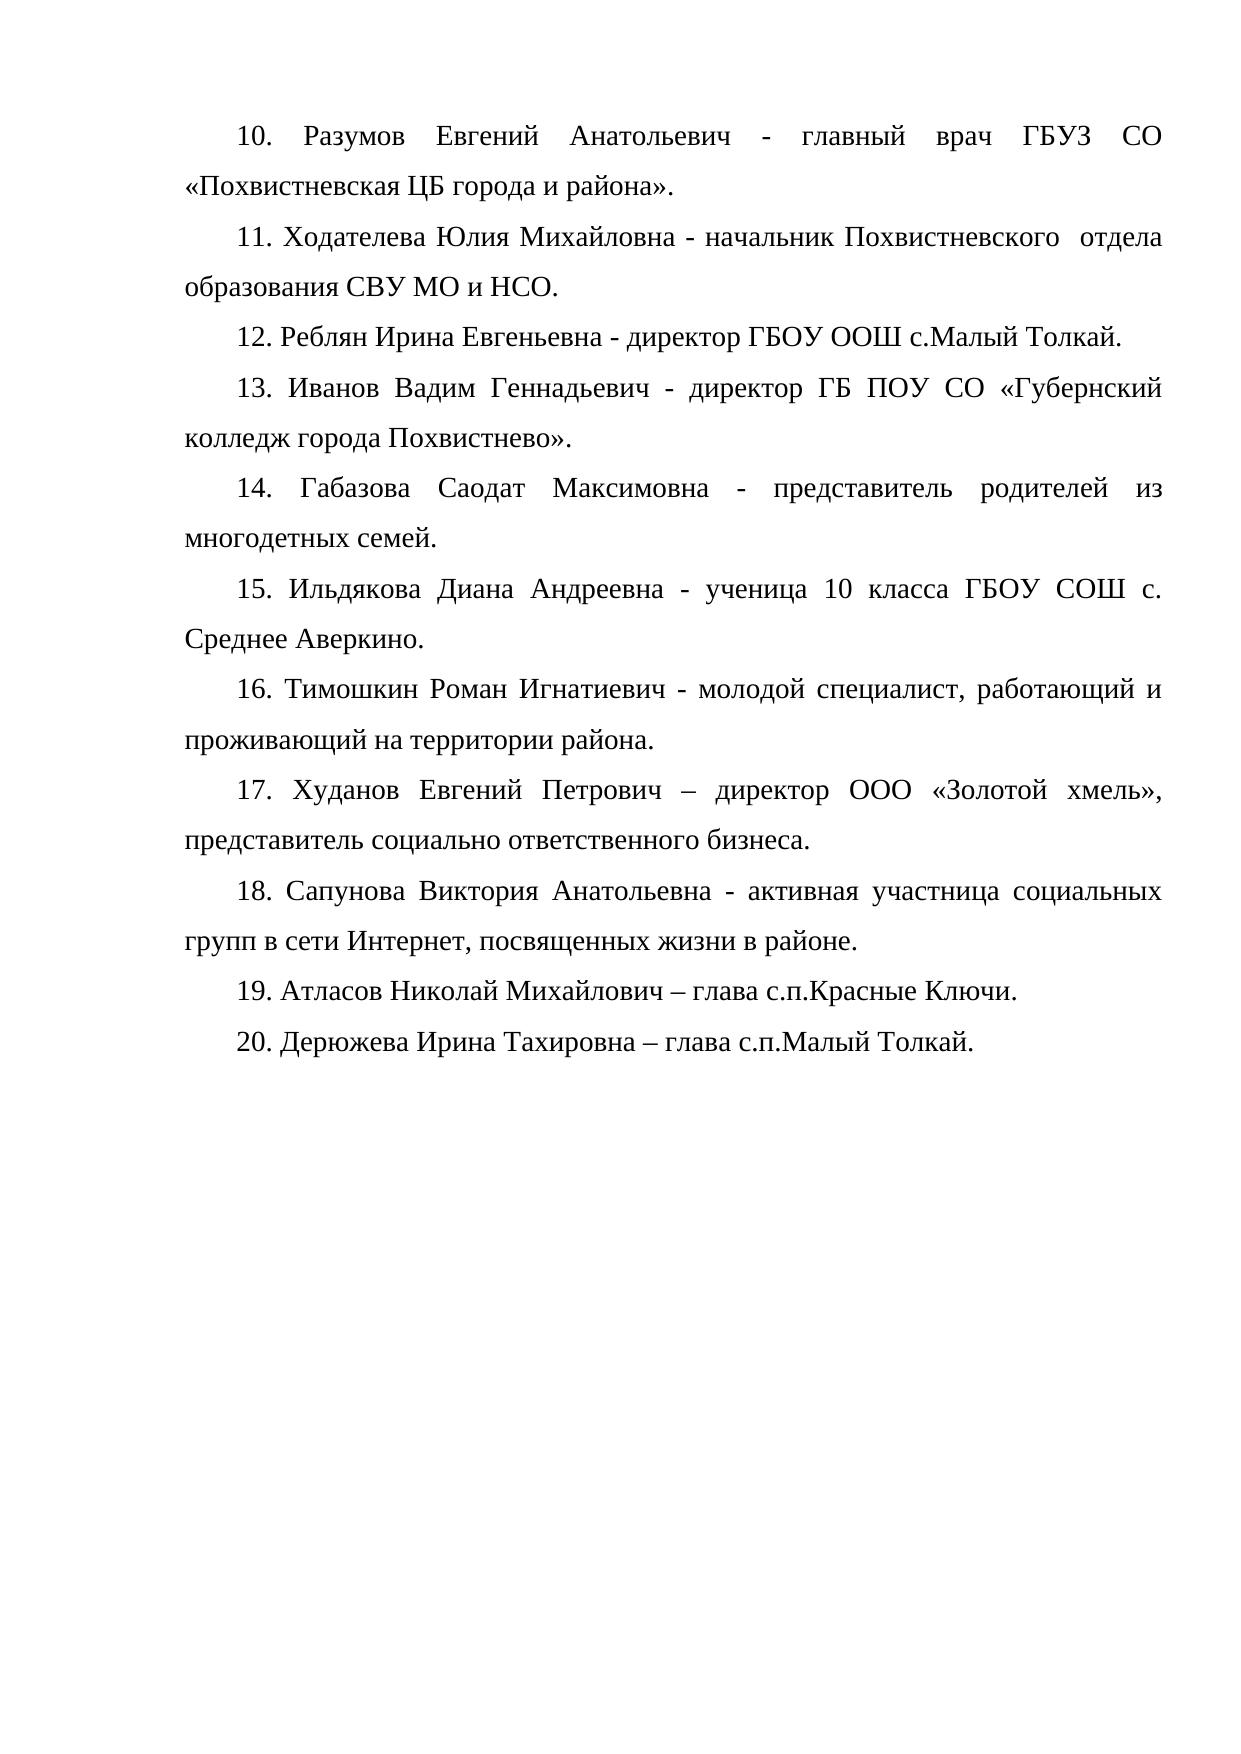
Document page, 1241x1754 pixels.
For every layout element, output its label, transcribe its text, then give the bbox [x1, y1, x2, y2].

text 16. Тимошкин Роман Игнатиевич - молодой специалист, работающий и проживающий на территории района. [184, 672, 1163, 755]
text 13. Иванов Вадим Геннадьевич - директор ГБ ПОУ СО «Губернский колледж города Похвистнево». [184, 370, 1163, 453]
text 19. Атласов Николай Михайлович – глава с.п.Красные Ключи. [184, 973, 1163, 1007]
text 14. Габазова Саодат Максимовна - представитель родителей из многодетных семей. [184, 470, 1163, 554]
text 10. Разумов Евгений Анатольевич - главный врач ГБУЗ СО «Похвистневская ЦБ города и района». [184, 118, 1163, 202]
text 17. Худанов Евгений Петрович – директор ООО «Золотой хмель», представитель социально ответственного бизнеса. [184, 772, 1163, 856]
text 12. Реблян Ирина Евгеньевна - директор ГБОУ ООШ с.Малый Толкай. [184, 319, 1163, 353]
text 11. Ходателева Юлия Михайловна - начальник Похвистневского отдела образования СВУ МО и НСО. [184, 219, 1163, 303]
text 18. Сапунова Виктория Анатольевна - активная участница социальных групп в сети Интернет, посвященных жизни в районе. [184, 873, 1163, 957]
text 20. Дерюжева Ирина Тахировна – глава с.п.Малый Толкай. [184, 1024, 1163, 1057]
text 15. Ильдякова Диана Андреевна - ученица 10 класса ГБОУ СОШ с. Среднее Аверкино. [184, 571, 1163, 655]
